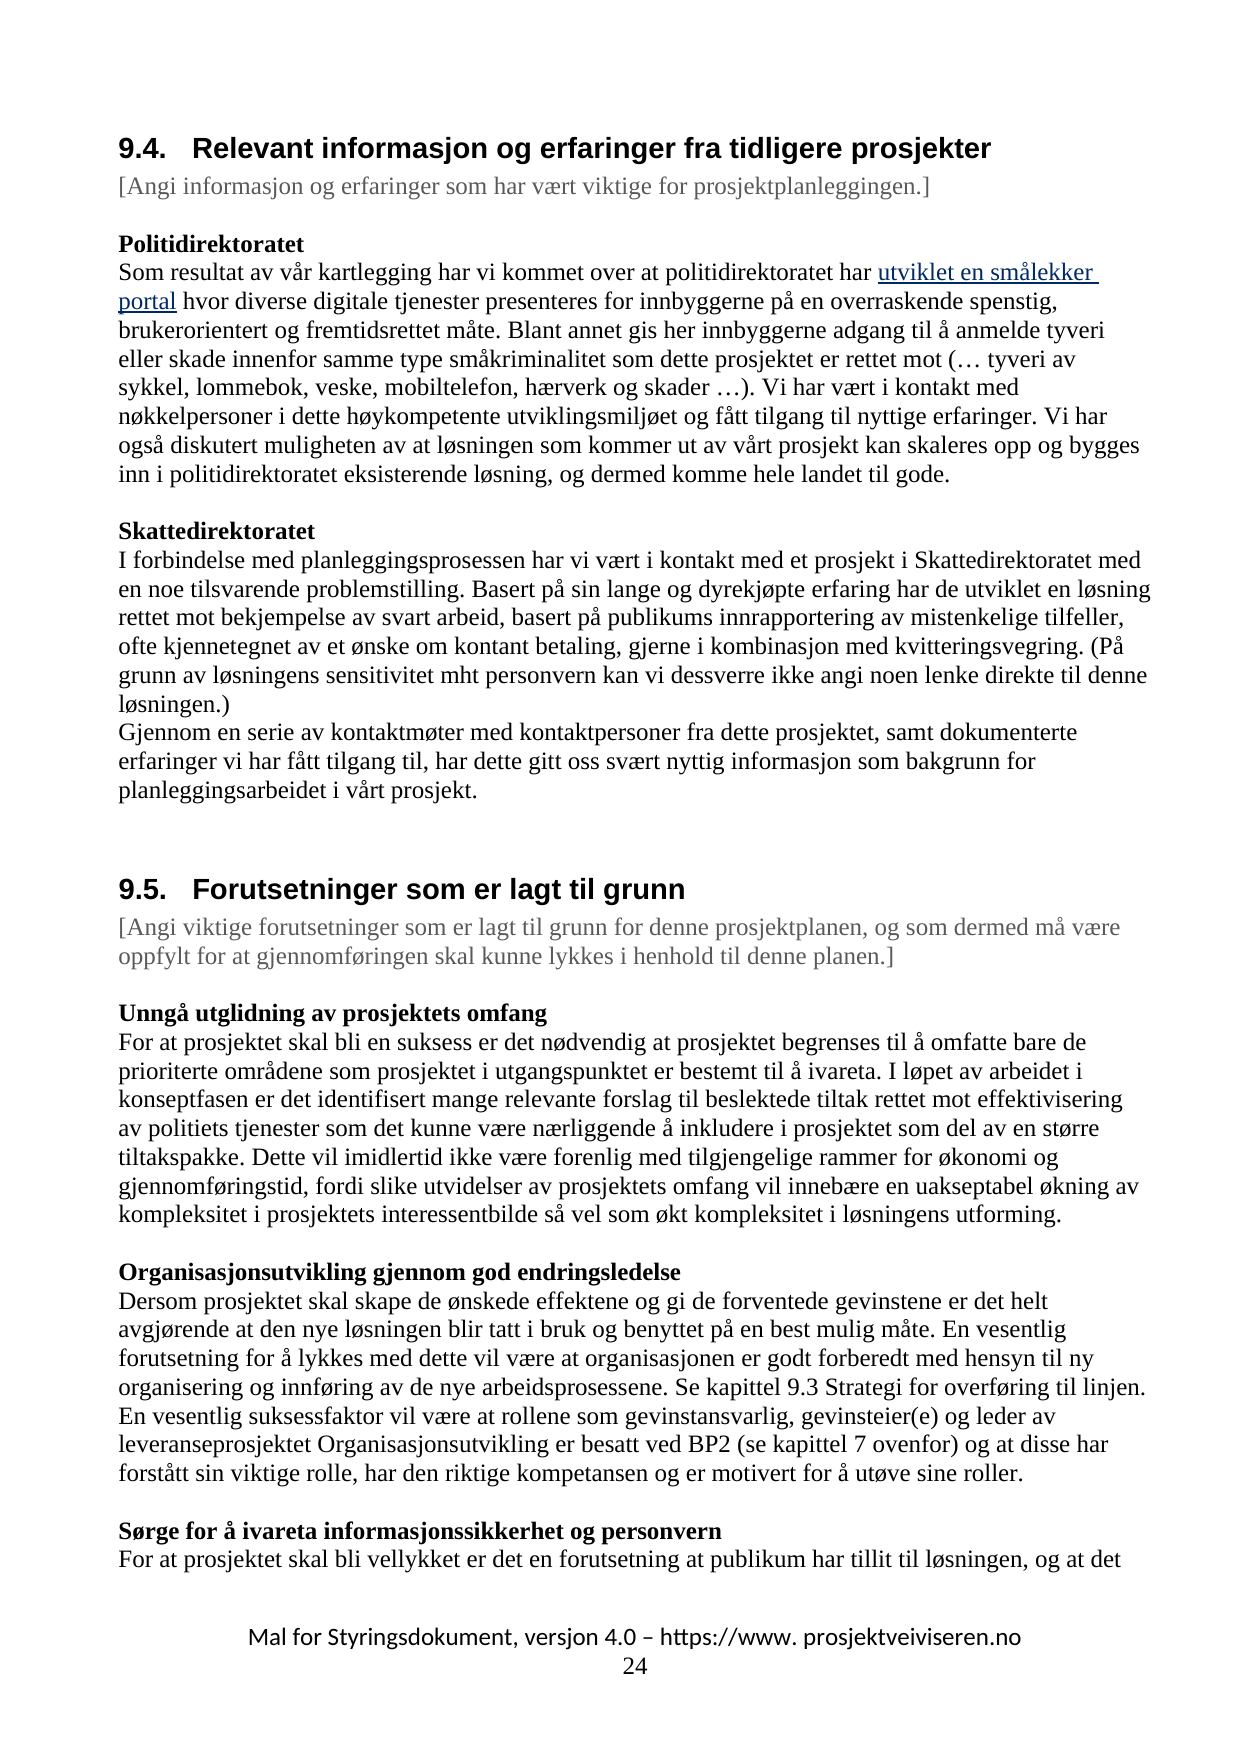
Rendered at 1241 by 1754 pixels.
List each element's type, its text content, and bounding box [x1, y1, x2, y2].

text Politidirektoratet [118, 229, 1152, 257]
text Som resultat av vår kartlegging har vi kommet over at politidirektoratet har utviklet en smålekker portal hvor diverse digitale tjenester presenteres for innbyggerne på en overraskende spenstig, brukerorientert og fremtidsrettet måte. Blant annet gis her innbyggerne adgang til å anmelde tyveri eller skade innenfor samme type småkriminalitet som dette prosjektet er rettet mot (… tyveri av sykkel, lommebok, veske, mobiltelefon, hærverk og skader …). Vi har vært i kontakt med nøkkelpersoner i dette høykompetente utviklingsmiljøet og fått tilgang til nyttige erfaringer. Vi har også diskutert muligheten av at løsningen som kommer ut av vårt prosjekt kan skaleres opp og bygges inn i politidirektoratet eksisterende løsning, og dermed komme hele landet til gode. [118, 257, 1152, 487]
text Gjennom en serie av kontaktmøter med kontaktpersoner fra dette prosjektet, samt dokumenterte erfaringer vi har fått tilgang til, har dette gitt oss svært nyttig informasjon som bakgrunn for planleggingsarbeidet i vårt prosjekt. [118, 717, 1152, 804]
text En vesentlig suksessfaktor vil være at rollene som gevinstansvarlig, gevinsteier(e) og leder av leveranseprosjektet Organisasjonsutvikling er besatt ved BP2 (se kapittel 7 ovenfor) og at disse har forstått sin viktige rolle, har den riktige kompetansen og er motivert for å utøve sine roller. [118, 1401, 1152, 1487]
text Dersom prosjektet skal skape de ønskede effektene og gi de forventede gevinstene er det helt avgjørende at den nye løsningen blir tatt i bruk og benyttet på en best mulig måte. En vesentlig forutsetning for å lykkes med dette vil være at organisasjonen er godt forberedt med hensyn til ny organisering og innføring av de nye arbeidsprosessene. Se kapittel 9.3 Strategi for overføring til linjen. [118, 1286, 1152, 1401]
text Skattedirektoratet [118, 516, 1152, 545]
text Unngå utglidning av prosjektets omfang [118, 998, 1152, 1027]
text Organisasjonsutvikling gjennom god endringsledelse [118, 1257, 1152, 1286]
text I forbindelse med planleggingsprosessen har vi vært i kontakt med et prosjekt i Skattedirektoratet med en noe tilsvarende problemstilling. Basert på sin lange og dyrekjøpte erfaring har de utviklet en løsning rettet mot bekjempelse av svart arbeid, basert på publikums innrapportering av mistenkelige tilfeller, ofte kjennetegnet av et ønske om kontant betaling, gjerne i kombinasjon med kvitteringsvegring. (På grunn av løsningens sensitivitet mht personvern kan vi dessverre ikke angi noen lenke direkte til denne løsningen.) [118, 545, 1152, 717]
subtitle Forutsetninger som er lagt til grunn [118, 872, 1152, 906]
text [Angi informasjon og erfaringer som har vært viktige for prosjektplanleggingen.] [118, 171, 1152, 200]
subtitle Relevant informasjon og erfaringer fra tidligere prosjekter [118, 131, 1152, 165]
text For at prosjektet skal bli en suksess er det nødvendig at prosjektet begrenses til å omfatte bare de prioriterte områdene som prosjektet i utgangspunktet er bestemt til å ivareta. I løpet av arbeidet i konseptfasen er det identifisert mange relevante forslag til beslektede tiltak rettet mot effektivisering av politiets tjenester som det kunne være nærliggende å inkludere i prosjektet som del av en større tiltakspakke. Dette vil imidlertid ikke være forenlig med tilgjengelige rammer for økonomi og gjennomføringstid, fordi slike utvidelser av prosjektets omfang vil innebære en uakseptabel økning av kompleksitet i prosjektets interessentbilde så vel som økt kompleksitet i løsningens utforming. [118, 1027, 1152, 1228]
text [118, 1516, 1152, 1573]
text [Angi viktige forutsetninger som er lagt til grunn for denne prosjektplanen, og som dermed må være oppfylt for at gjennomføringen skal kunne lykkes i henhold til denne planen.] [118, 912, 1152, 969]
